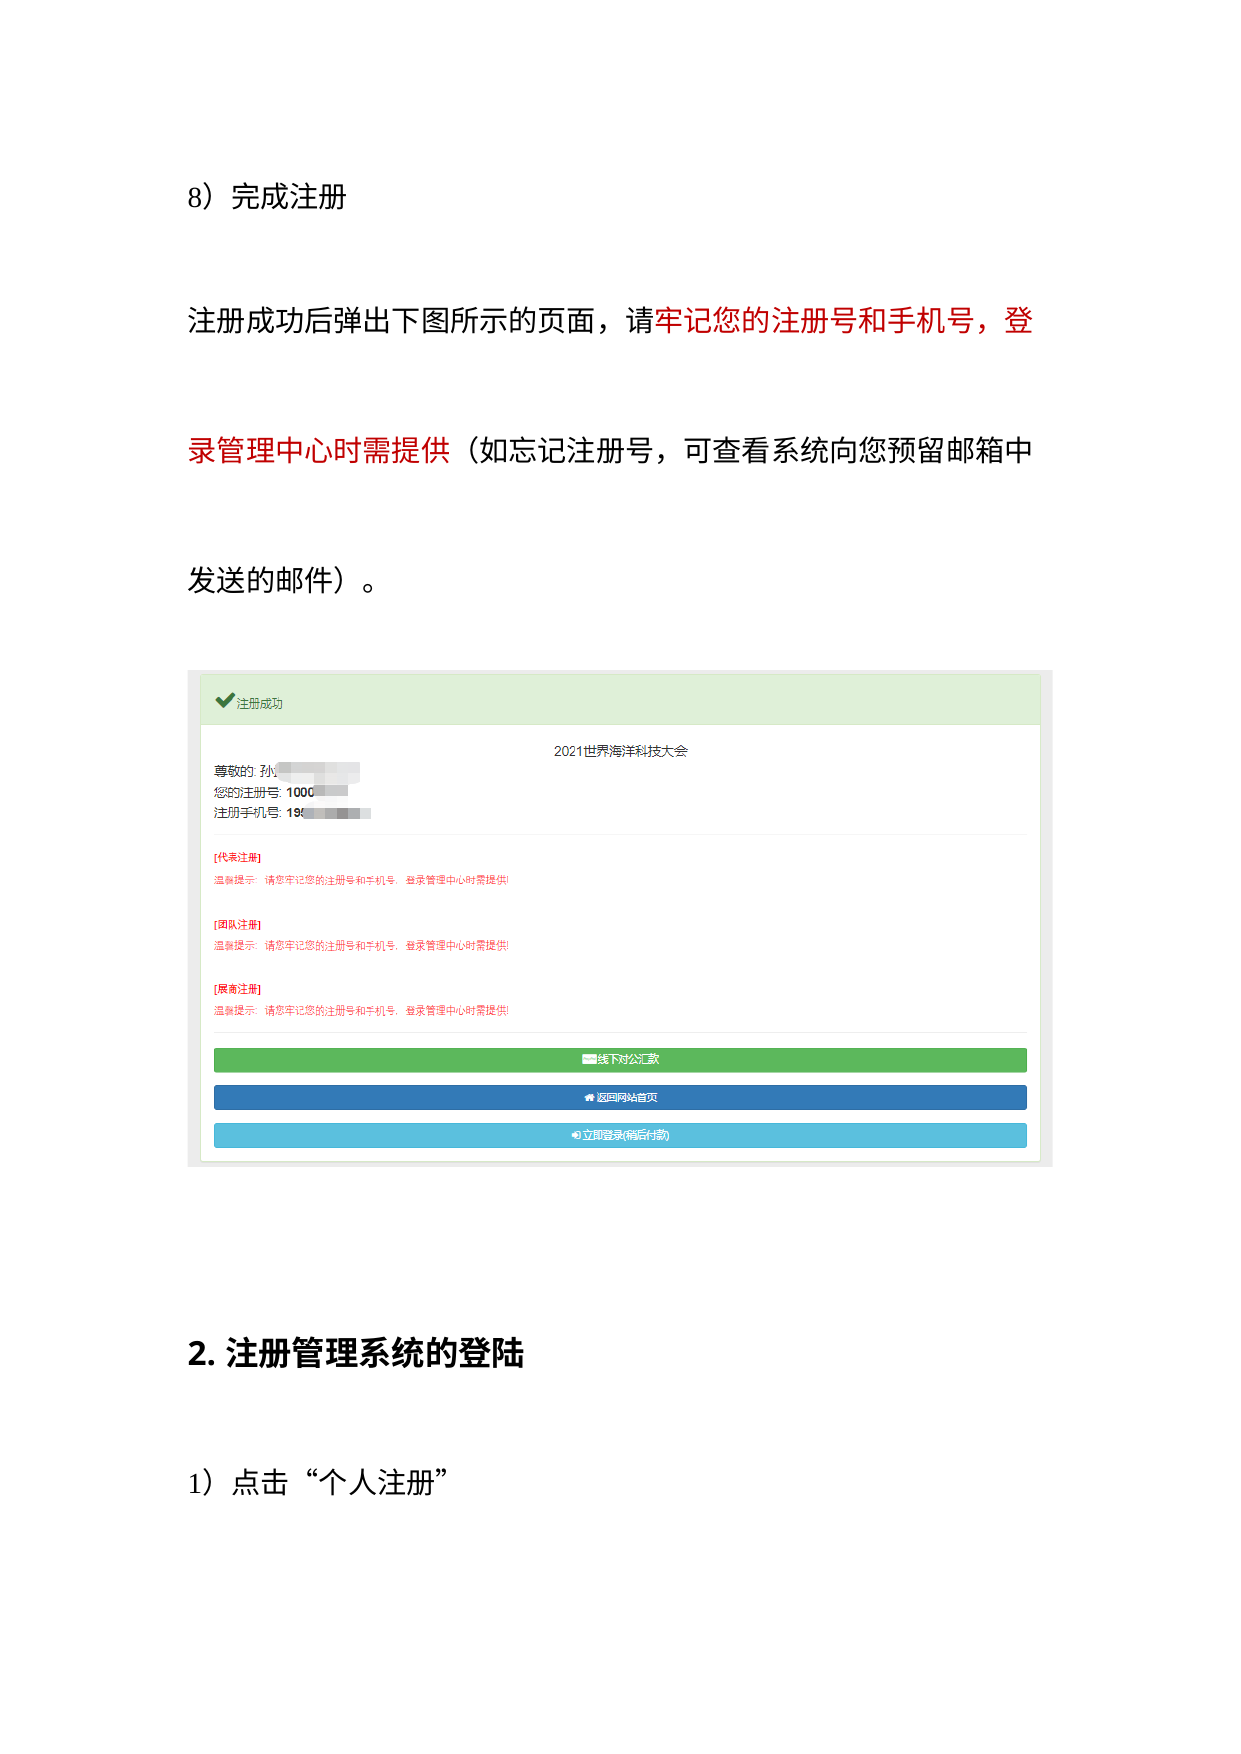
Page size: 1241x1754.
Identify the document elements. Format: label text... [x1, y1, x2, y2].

picture [187, 670, 1053, 1167]
text 8）完成注册 [187, 162, 1053, 227]
list 注册管理系统的登陆 [187, 1318, 1053, 1383]
text 注册成功后弹出下图所示的页面，请牢记您的注册号和手机号，登录管理中心时需提供（如忘记注册号，可查看系统向您预留邮箱中发送的邮件）。 [187, 286, 1053, 611]
text 1）点击“个人注册” [187, 1448, 1053, 1513]
